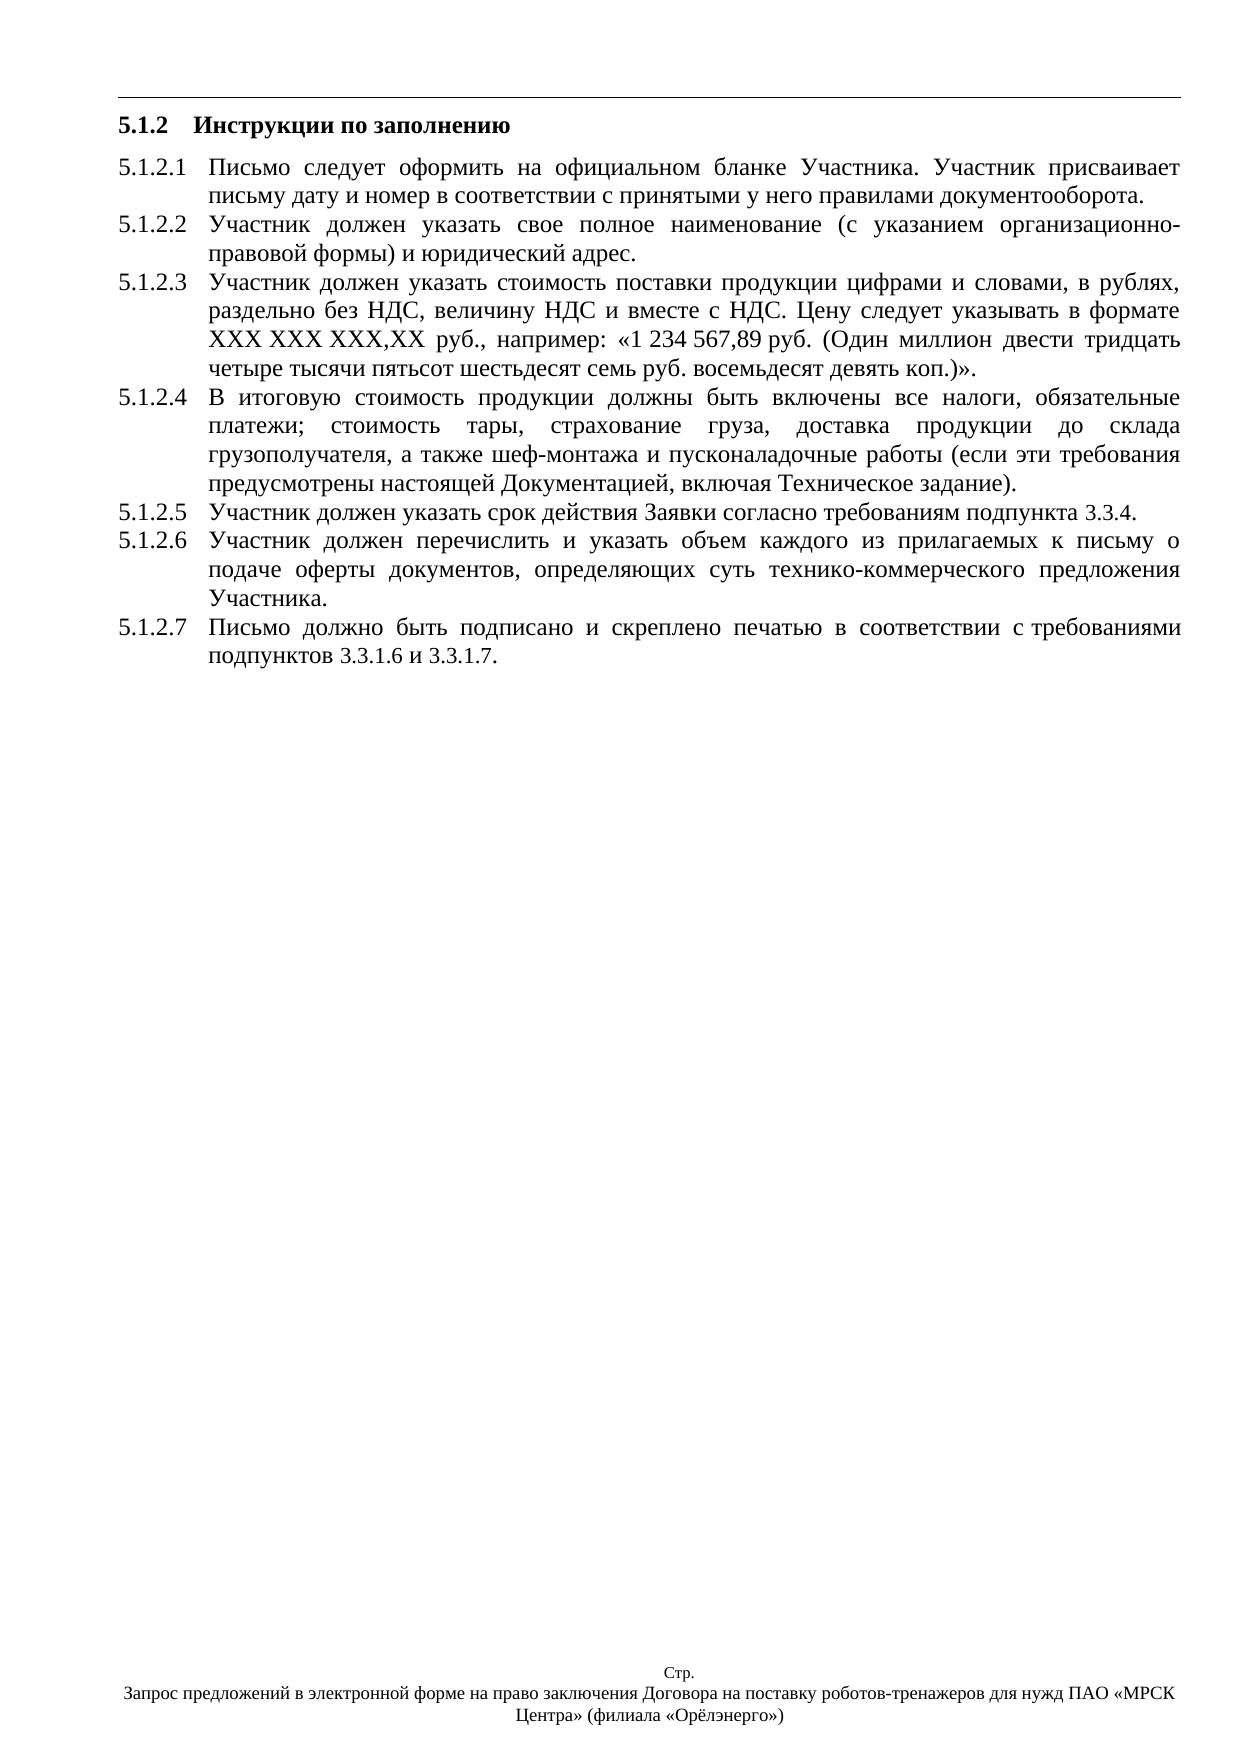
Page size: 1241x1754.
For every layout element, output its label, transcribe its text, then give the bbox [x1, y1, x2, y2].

list Письмо должно быть подписано и скреплено печатью в соответствии с требованиями подпунктов 3.3.1.6 и 3.3.1.7. [118, 612, 1181, 669]
subtitle Инструкции по заполнению [118, 111, 1181, 139]
list Участник должен указать свое полное наименование (с указанием организационно-правовой формы) и юридический адрес. [118, 209, 1181, 267]
list В итоговую стоимость продукции должны быть включены все налоги, обязательные платежи; стоимость тары, страхование груза, доставка продукции до склада грузополучателя, а также шеф-монтажа и пусконаладочные работы (если эти требования предусмотрены настоящей Документацией, включая Техническое задание). [118, 382, 1181, 497]
list Участник должен указать стоимость поставки продукции цифрами и словами, в рублях, раздельно без НДС, величину НДС и вместе с НДС. Цену следует указывать в формате ХХХ ХХХ ХХХ,ХХ руб., например: «1 234 567,89 руб. (Один миллион двести тридцать четыре тысячи пятьсот шестьдесят семь руб. восемьдесят девять коп.)». [118, 267, 1181, 382]
list Участник должен указать срок действия Заявки согласно требованиям подпункта 3.3.4. [118, 497, 1181, 526]
list Участник должен перечислить и указать объем каждого из прилагаемых к письму о подаче оферты документов, определяющих суть технико-коммерческого предложения Участника. [118, 526, 1181, 612]
list Письмо следует оформить на официальном бланке Участника. Участник присваивает письму дату и номер в соответствии с принятыми у него правилами документооборота. [118, 152, 1181, 209]
